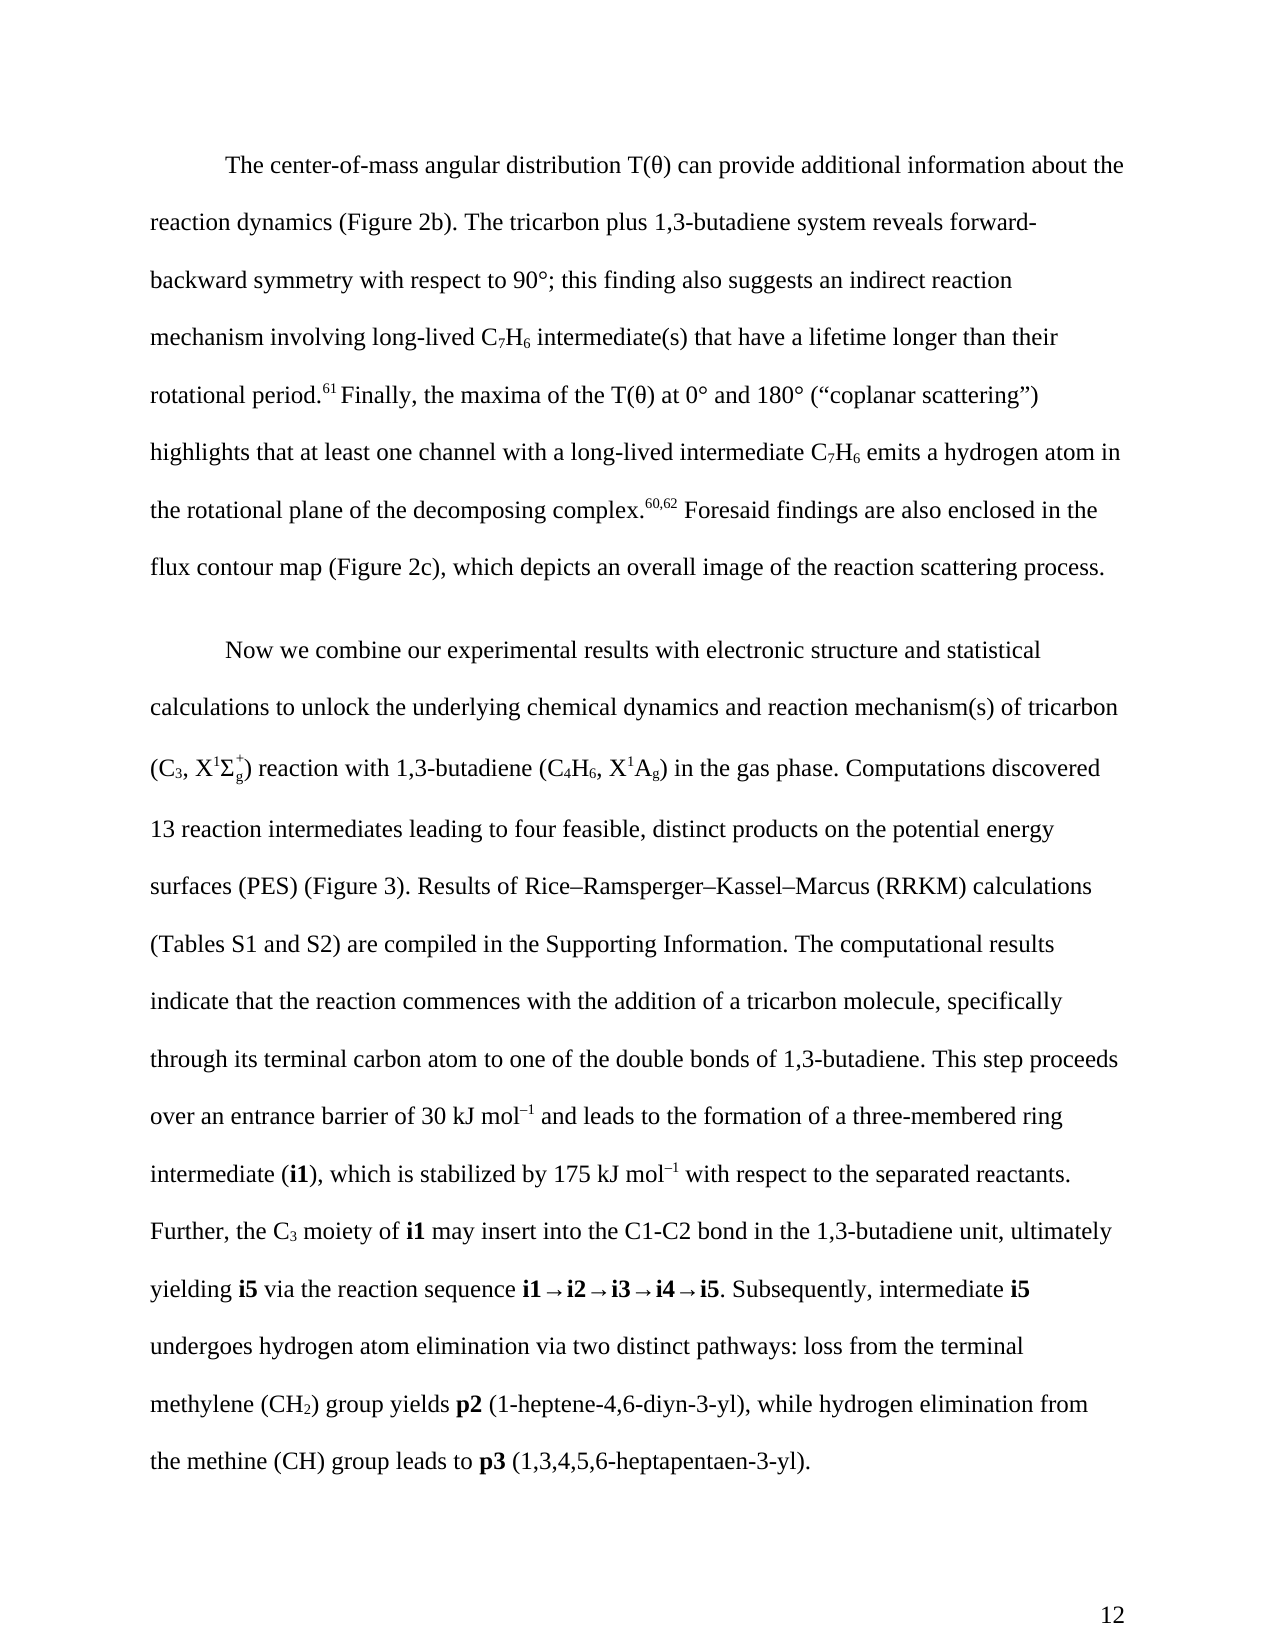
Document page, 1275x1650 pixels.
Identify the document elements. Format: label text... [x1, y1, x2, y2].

text The center-of-mass angular distribution T(θ) can provide additional information about the reaction dynamics (Figure 2b). The tricarbon plus 1,3-butadiene system reveals forward-backward symmetry with respect to 90°; this finding also suggests an indirect reaction mechanism involving long-lived C7H6 intermediate(s) that have a lifetime longer than their rotational period.61 Finally, the maxima of the T(θ) at 0° and 180° (“coplanar scattering”) highlights that at least one channel with a long-lived intermediate C7H6 emits a hydrogen atom in the rotational plane of the decomposing complex.60,62 Foresaid findings are also enclosed in the flux contour map (Figure 2c), which depicts an overall image of the reaction scattering process. [150, 150, 1125, 581]
text Now we combine our experimental results with electronic structure and statistical calculations to unlock the underlying chemical dynamics and reaction mechanism(s) of tricarbon (C3, X1) reaction with 1,3-butadiene (C4H6, X1Ag) in the gas phase. Computations discovered 13 reaction intermediates leading to four feasible, distinct products on the potential energy surfaces (PES) (Figure 3). Results of Rice–Ramsperger–Kassel–Marcus (RRKM) calculations (Tables S1 and S2) are compiled in the Supporting Information. The computational results indicate that the reaction commences with the addition of a tricarbon molecule, specifically through its terminal carbon atom to one of the double bonds of 1,3-butadiene. This step proceeds over an entrance barrier of 30 kJ mol–1 and leads to the formation of a three-membered ring intermediate (i1), which is stabilized by 175 kJ mol–1 with respect to the separated reactants. Further, the C3 moiety of i1 may insert into the C1-C2 bond in the 1,3-butadiene unit, ultimately yielding i5 via the reaction sequence i1→i2→i3→i4→i5. Subsequently, intermediate i5 undergoes hydrogen atom elimination via two distinct pathways: loss from the terminal methylene (CH2) group yields p2 (1-heptene-4,6-diyn-3-yl), while hydrogen elimination from the methine (CH) group leads to p3 (1,3,4,5,6-heptapentaen-3-yl). [150, 635, 1125, 1475]
